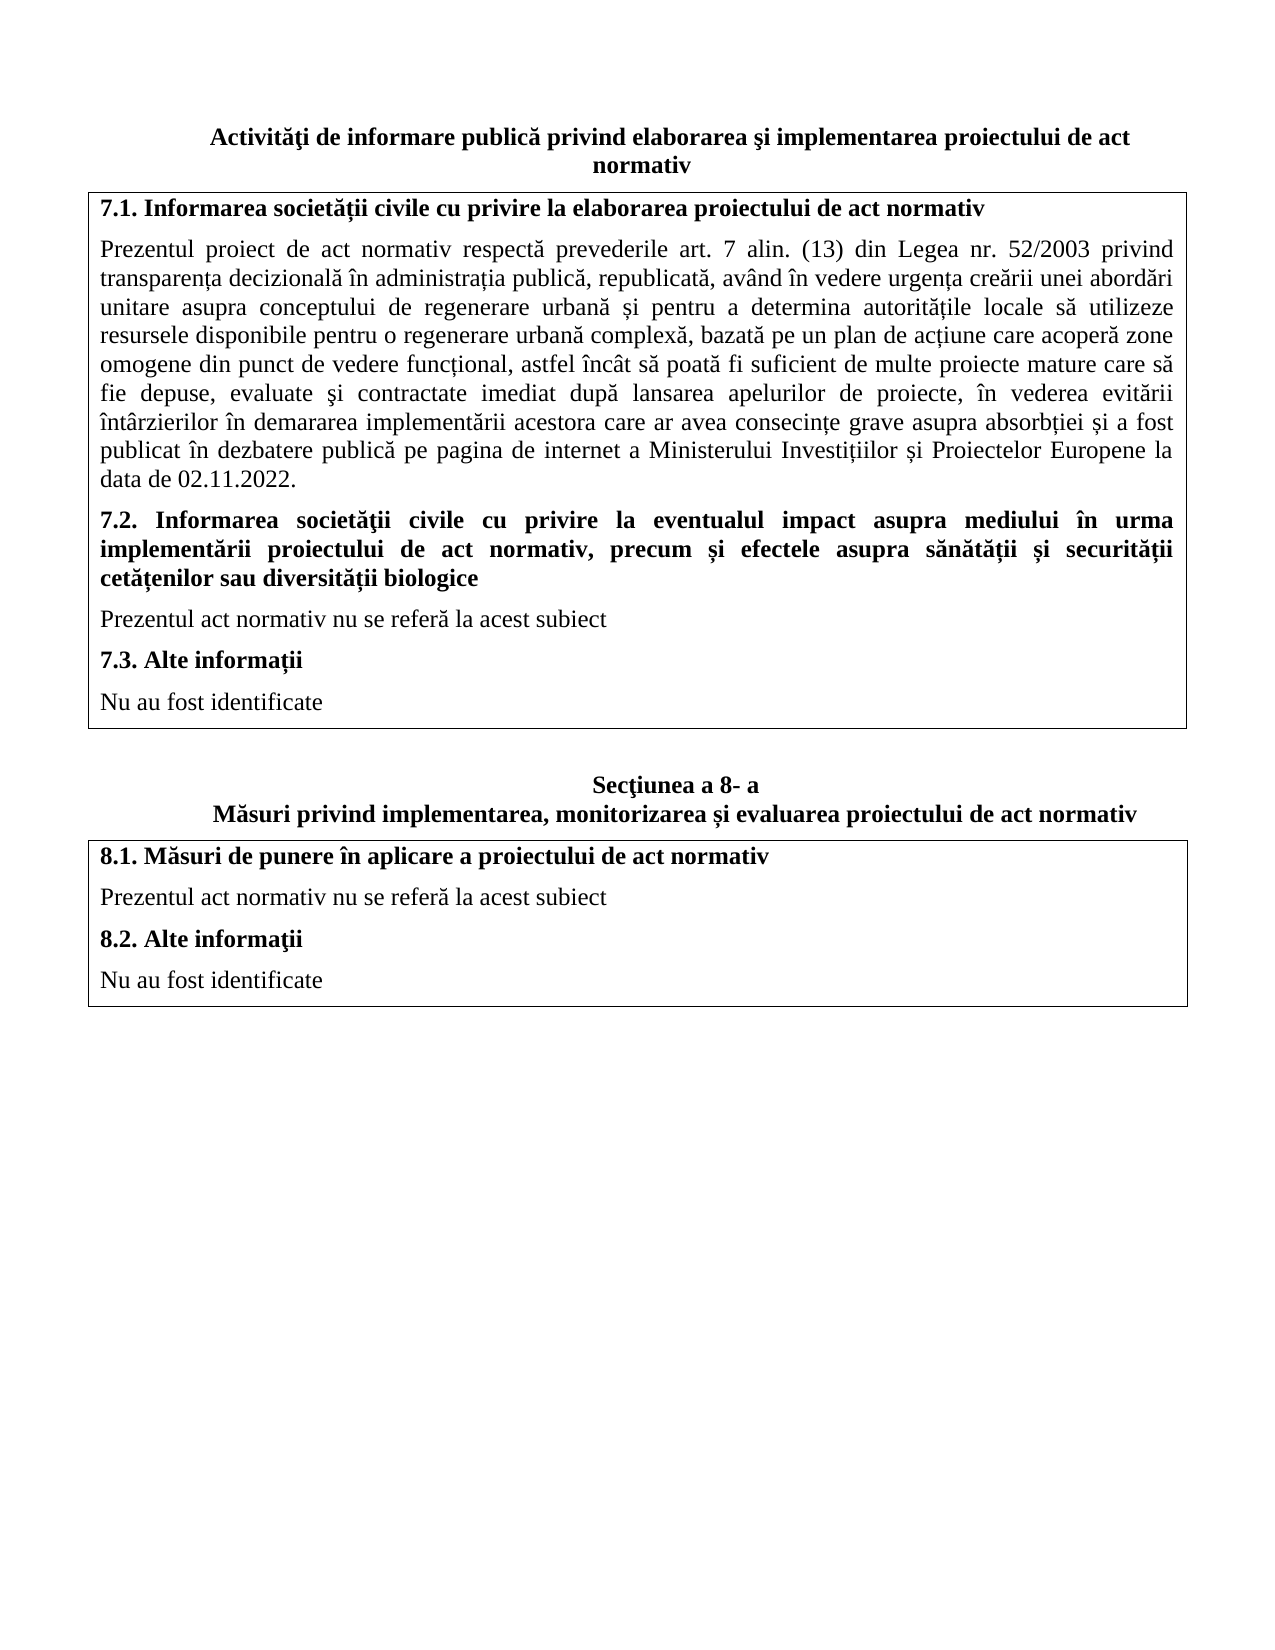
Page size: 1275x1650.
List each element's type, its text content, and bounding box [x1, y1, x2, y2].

text Activităţi de informare publică privind elaborarea şi implementarea proiectului de act normativ [107, 122, 1176, 179]
table_header 7.1. Informarea societății civile cu privire la elaborarea proiectului de act normativ Prezentul proiect de act normativ respectă prevederile art. 7 alin. (13) din Legea nr. 52/2003 privind transparența decizională în administrația publică, republicată, având în vedere urgența creării unei abordări unitare asupra conceptului de regenerare urbană și pentru a determina autoritățile locale să utilizeze resursele disponibile pentru o regenerare urbană complexă, bazată pe un plan de acțiune care acoperă zone omogene din punct de vedere funcțional, astfel încât să poată fi suficient de multe proiecte mature care să fie depuse, evaluate şi contractate imediat după lansarea apelurilor de proiecte, în vederea evitării întârzierilor în demararea implementării acestora care ar avea consecințe grave asupra absorbției și a fost publicat în dezbatere publică pe pagina de internet a Ministerului Investițiilor și Proiectelor Europene la data de 02.11.2022. 7.2. Informarea societăţii civile cu privire la eventualul impact asupra mediului în urma implementării proiectului de act normativ, precum și efectele asupra sănătății și securității cetățenilor sau diversității biologice Prezentul act normativ nu se referă la acest subiect 7.3. Alte informații Nu au fost identificate [89, 193, 1186, 728]
text Măsuri privind implementarea, monitorizarea și evaluarea proiectului de act normativ [107, 799, 1186, 828]
table_header 8.1. Măsuri de punere în aplicare a proiectului de act normativ Prezentul act normativ nu se referă la acest subiect 8.2. Alte informaţii Nu au fost identificate [89, 841, 1187, 1006]
text Secţiunea a 8- a [108, 770, 1186, 799]
